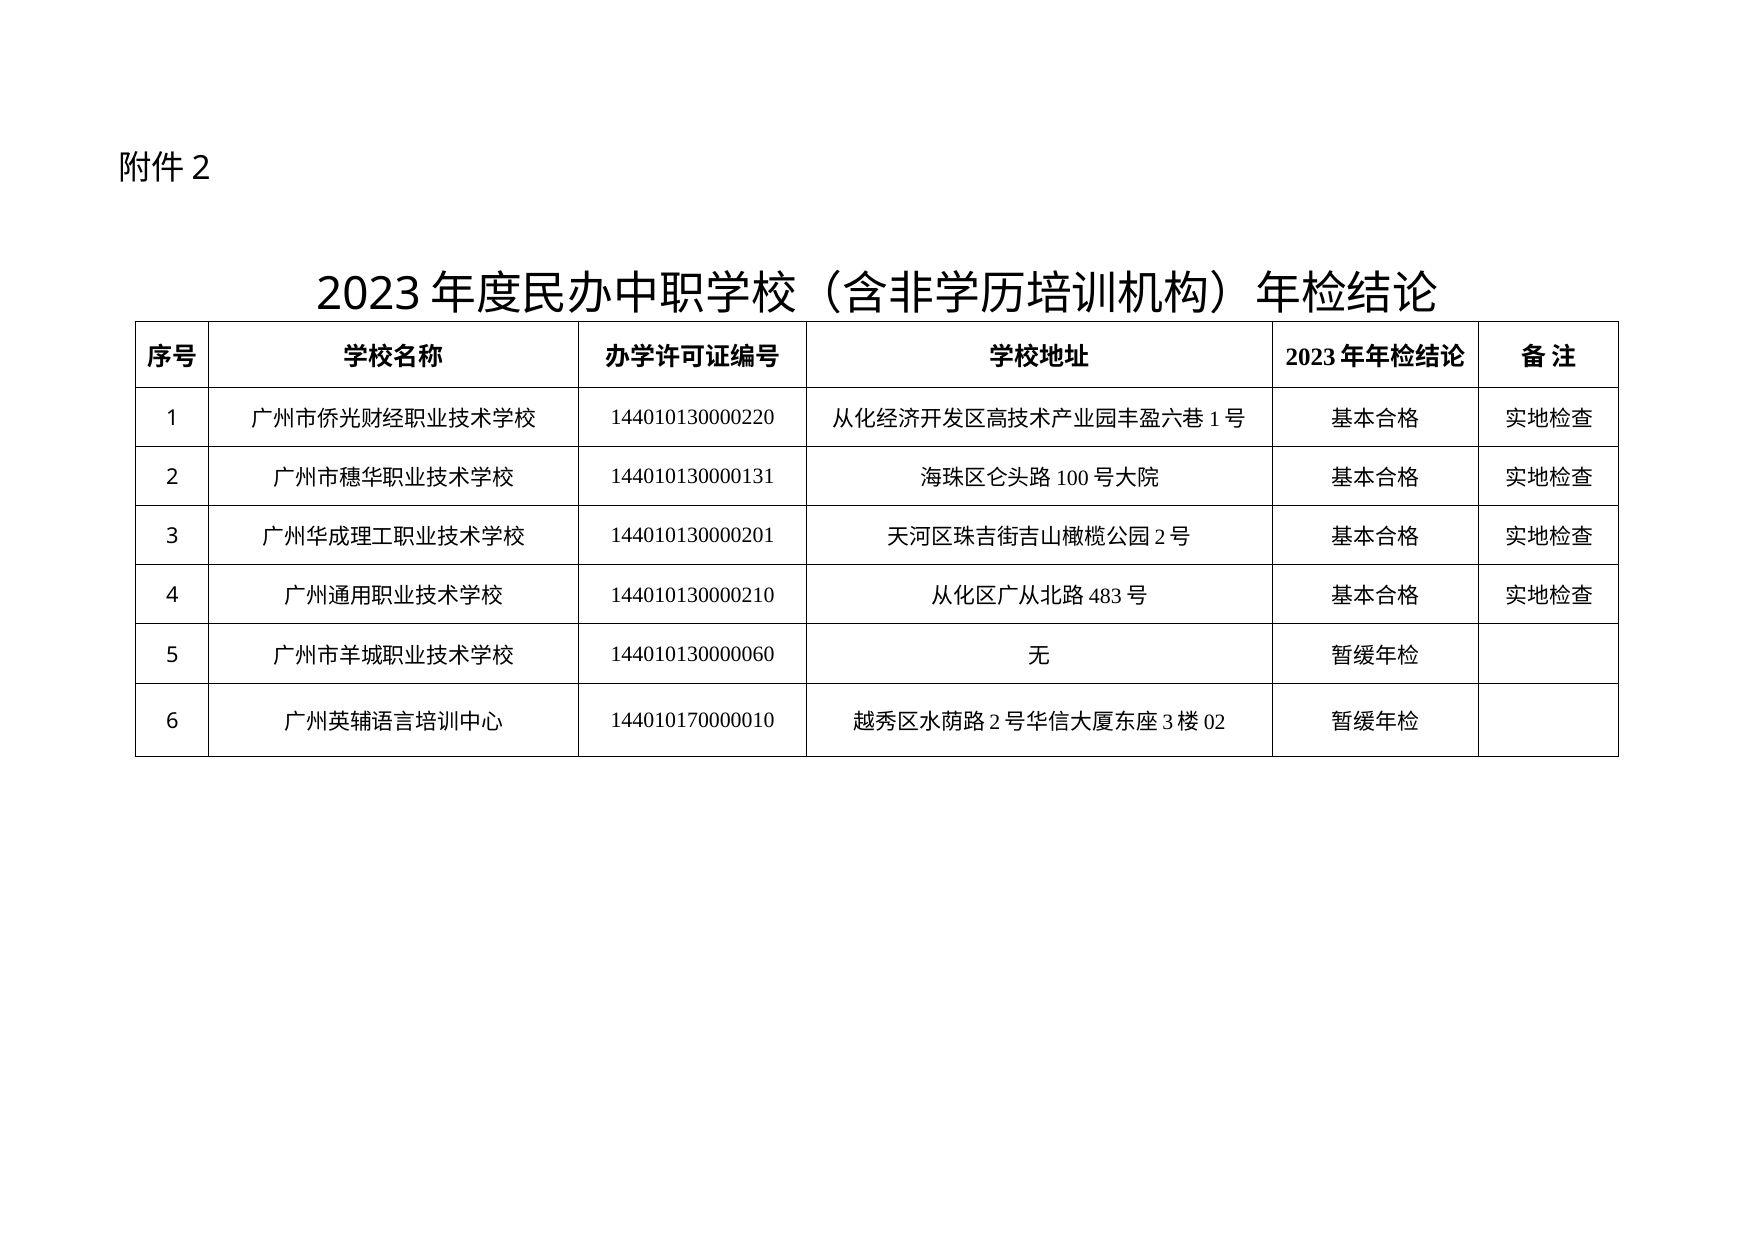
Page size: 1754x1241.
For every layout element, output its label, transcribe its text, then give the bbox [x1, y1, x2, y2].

table_cell 144010130000131 [579, 447, 806, 505]
table_header 办学许可证编号 [579, 322, 806, 387]
text 2023年度民办中职学校（含非学历培训机构）年检结论 [118, 263, 1636, 321]
table_cell 基本合格 [1273, 506, 1478, 564]
table_cell 广州通用职业技术学校 [209, 565, 578, 623]
table_cell 海珠区仑头路100号大院 [807, 447, 1272, 505]
table_cell 3 [136, 506, 208, 564]
table_cell 144010130000220 [579, 388, 806, 446]
table_cell 基本合格 [1273, 565, 1478, 623]
table_cell 144010170000010 [579, 684, 806, 756]
table_header 学校地址 [807, 322, 1272, 387]
table_cell 暂缓年检 [1273, 624, 1478, 683]
table_cell 天河区珠吉街吉山橄榄公园2号 [807, 506, 1272, 564]
table_cell [1479, 684, 1618, 756]
table_cell 144010130000210 [579, 565, 806, 623]
table_cell 暂缓年检 [1273, 684, 1478, 756]
table_cell 广州市穗华职业技术学校 [209, 447, 578, 505]
table_cell 从化经济开发区高技术产业园丰盈六巷1号 [807, 388, 1272, 446]
table_header 备 注 [1479, 322, 1618, 387]
table_cell 144010130000201 [579, 506, 806, 564]
table_cell 实地检查 [1479, 565, 1618, 623]
table_cell 基本合格 [1273, 447, 1478, 505]
table_cell 6 [136, 684, 208, 756]
table_cell 实地检查 [1479, 447, 1618, 505]
table_cell 无 [807, 624, 1272, 683]
table_header 2023年年检结论 [1273, 322, 1478, 387]
text 附件2 [118, 133, 1636, 198]
table_cell 广州华成理工职业技术学校 [209, 506, 578, 564]
table_cell 越秀区水荫路2号华信大厦东座3楼02 [807, 684, 1272, 756]
table_header 序号 [136, 322, 208, 387]
table_cell 广州英辅语言培训中心 [209, 684, 578, 756]
table_cell 广州市羊城职业技术学校 [209, 624, 578, 683]
table_cell 实地检查 [1479, 506, 1618, 564]
table_cell 4 [136, 565, 208, 623]
table_cell 基本合格 [1273, 388, 1478, 446]
table_cell [1479, 624, 1618, 683]
table_cell 2 [136, 447, 208, 505]
table_cell 144010130000060 [579, 624, 806, 683]
table_cell 5 [136, 624, 208, 683]
table_header 学校名称 [209, 322, 578, 387]
table_cell 1 [136, 388, 208, 446]
table_cell 从化区广从北路483号 [807, 565, 1272, 623]
table_cell 广州市侨光财经职业技术学校 [209, 388, 578, 446]
table_cell 实地检查 [1479, 388, 1618, 446]
